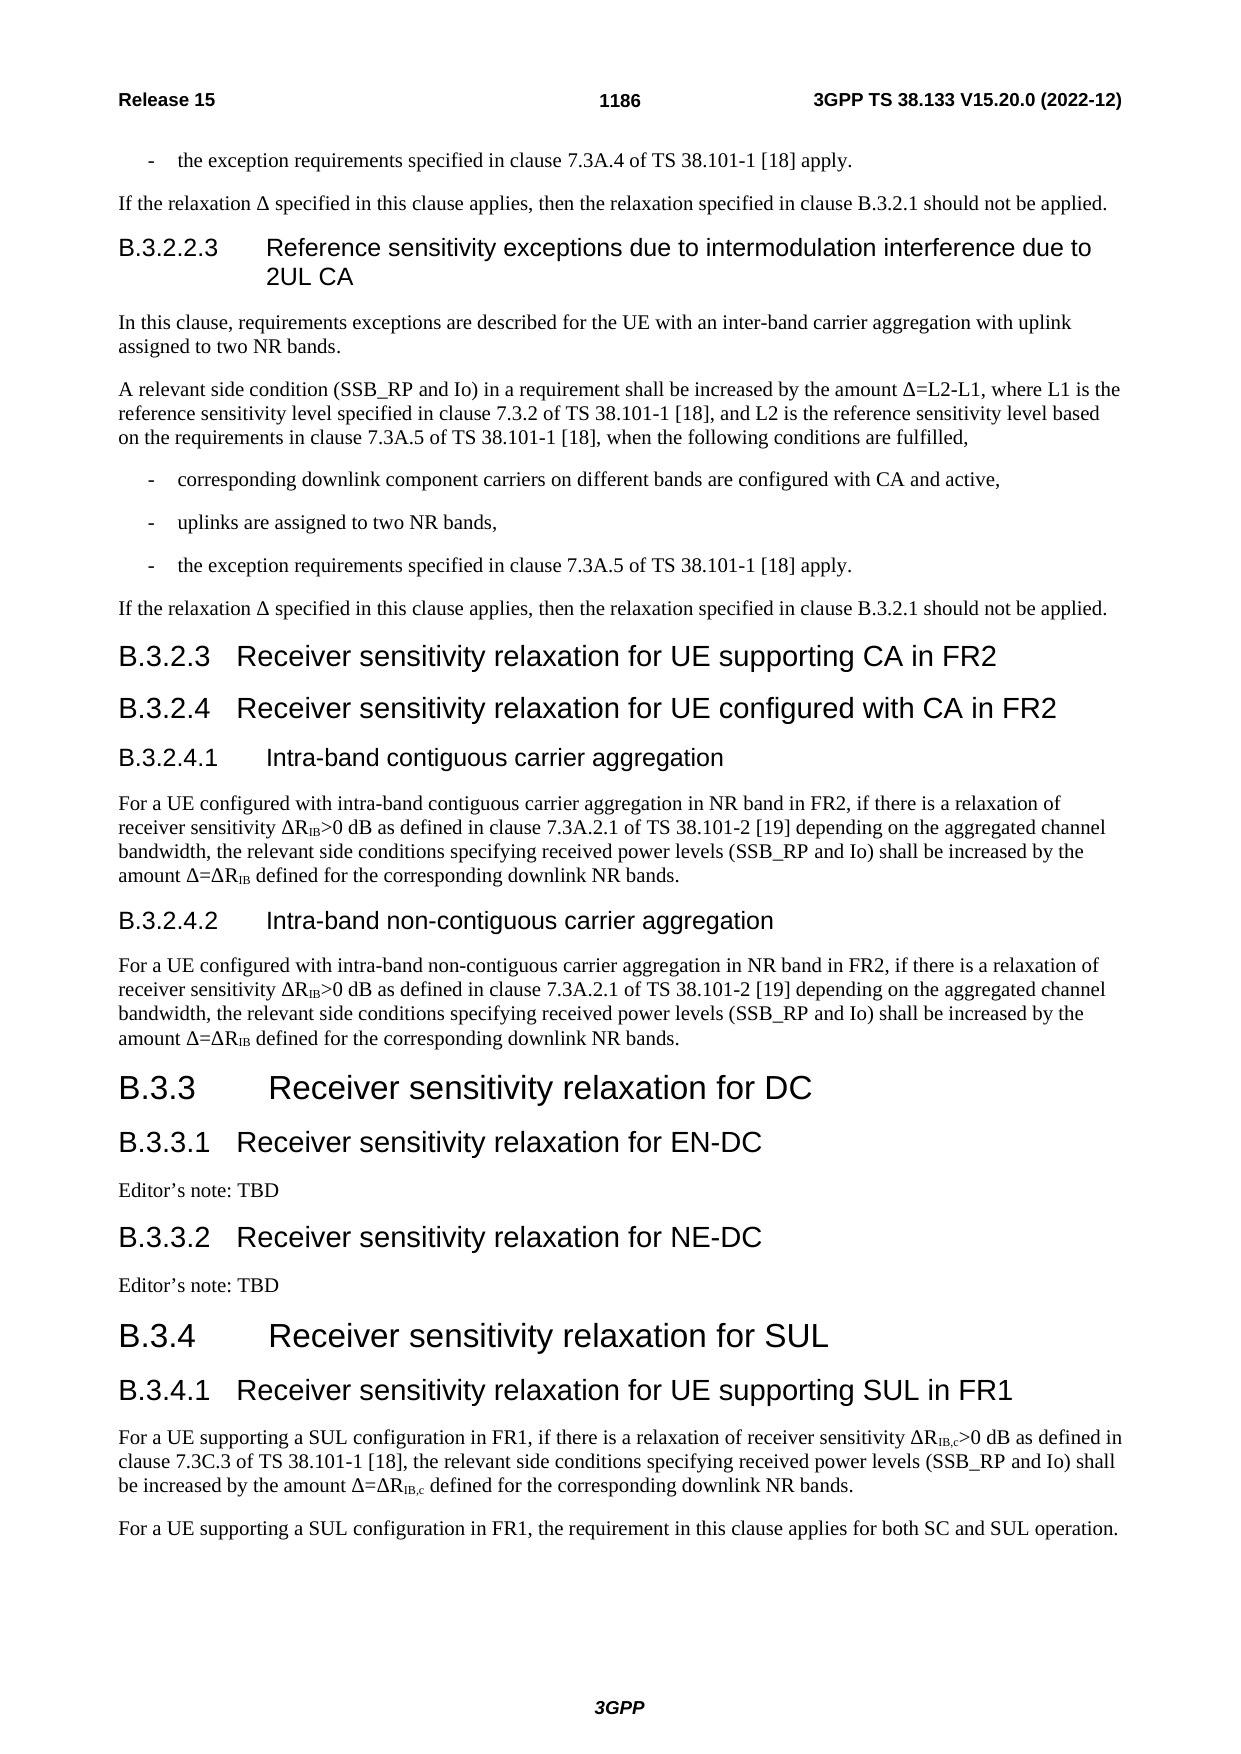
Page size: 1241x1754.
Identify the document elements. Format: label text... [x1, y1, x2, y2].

subtitle B.3.2.4 Receiver sensitivity relaxation for UE configured with CA in FR2 [118, 691, 1122, 724]
text For a UE supporting a SUL configuration in FR1, the requirement in this clause applies for both SC and SUL operation. [118, 1516, 1122, 1540]
text A relevant side condition (SSB_RP and Io) in a requirement shall be increased by the amount Δ=L2-L1, where L1 is the reference sensitivity level specified in clause 7.3.2 of TS 38.101-1 [18], and L2 is the reference sensitivity level based on the requirements in clause 7.3A.5 of TS 38.101-1 [18], when the following conditions are fulfilled, [118, 376, 1122, 449]
text In this clause, requirements exceptions are described for the UE with an inter-band carrier aggregation with uplink assigned to two NR bands. [118, 309, 1122, 358]
subtitle B.3.3.1 Receiver sensitivity relaxation for EN-DC [118, 1125, 1122, 1159]
subtitle B.3.2.3 Receiver sensitivity relaxation for UE supporting CA in FR2 [118, 639, 1122, 672]
text - corresponding downlink component carriers on different bands are configured with CA and active, [148, 467, 1122, 491]
text Editor’s note: TBD [118, 1273, 1122, 1297]
text If the relaxation Δ specified in this clause applies, then the relaxation specified in clause B.3.2.1 should not be applied. [118, 191, 1122, 214]
subtitle B.3.2.4.2 Intra-band non-contiguous carrier aggregation [118, 906, 1122, 934]
subtitle B.3.4 Receiver sensitivity relaxation for SUL [118, 1316, 1122, 1354]
subtitle B.3.3.2 Receiver sensitivity relaxation for NE-DC [118, 1221, 1122, 1254]
text - uplinks are assigned to two NR bands, [148, 510, 1122, 534]
text For a UE configured with intra-band non-contiguous carrier aggregation in NR band in FR2, if there is a relaxation of receiver sensitivity ΔRIB>0 dB as defined in clause 7.3A.2.1 of TS 38.101-2 [19] depending on the aggregated channel bandwidth, the relevant side conditions specifying received power levels (SSB_RP and Io) shall be increased by the amount Δ=ΔRIB defined for the corresponding downlink NR bands. [118, 953, 1122, 1049]
text - the exception requirements specified in clause 7.3A.4 of TS 38.101-1 [18] apply. [148, 148, 1122, 172]
subtitle B.3.2.2.3 Reference sensitivity exceptions due to intermodulation interference due to 2UL CA [118, 233, 1122, 291]
subtitle B.3.2.4.1 Intra-band contiguous carrier aggregation [118, 743, 1122, 772]
text - the exception requirements specified in clause 7.3A.5 of TS 38.101-1 [18] apply. [148, 553, 1122, 577]
subtitle B.3.3 Receiver sensitivity relaxation for DC [118, 1068, 1122, 1107]
text Editor’s note: TBD [118, 1178, 1122, 1202]
subtitle B.3.4.1 Receiver sensitivity relaxation for UE supporting SUL in FR1 [118, 1373, 1122, 1406]
text If the relaxation Δ specified in this clause applies, then the relaxation specified in clause B.3.2.1 should not be applied. [118, 596, 1122, 620]
text For a UE supporting a SUL configuration in FR1, if there is a relaxation of receiver sensitivity ΔRIB,c>0 dB as defined in clause 7.3C.3 of TS 38.101-1 [18], the relevant side conditions specifying received power levels (SSB_RP and Io) shall be increased by the amount Δ=ΔRIB,c defined for the corresponding downlink NR bands. [118, 1425, 1122, 1497]
text For a UE configured with intra-band contiguous carrier aggregation in NR band in FR2, if there is a relaxation of receiver sensitivity ΔRIB>0 dB as defined in clause 7.3A.2.1 of TS 38.101-2 [19] depending on the aggregated channel bandwidth, the relevant side conditions specifying received power levels (SSB_RP and Io) shall be increased by the amount Δ=ΔRIB defined for the corresponding downlink NR bands. [118, 791, 1122, 887]
